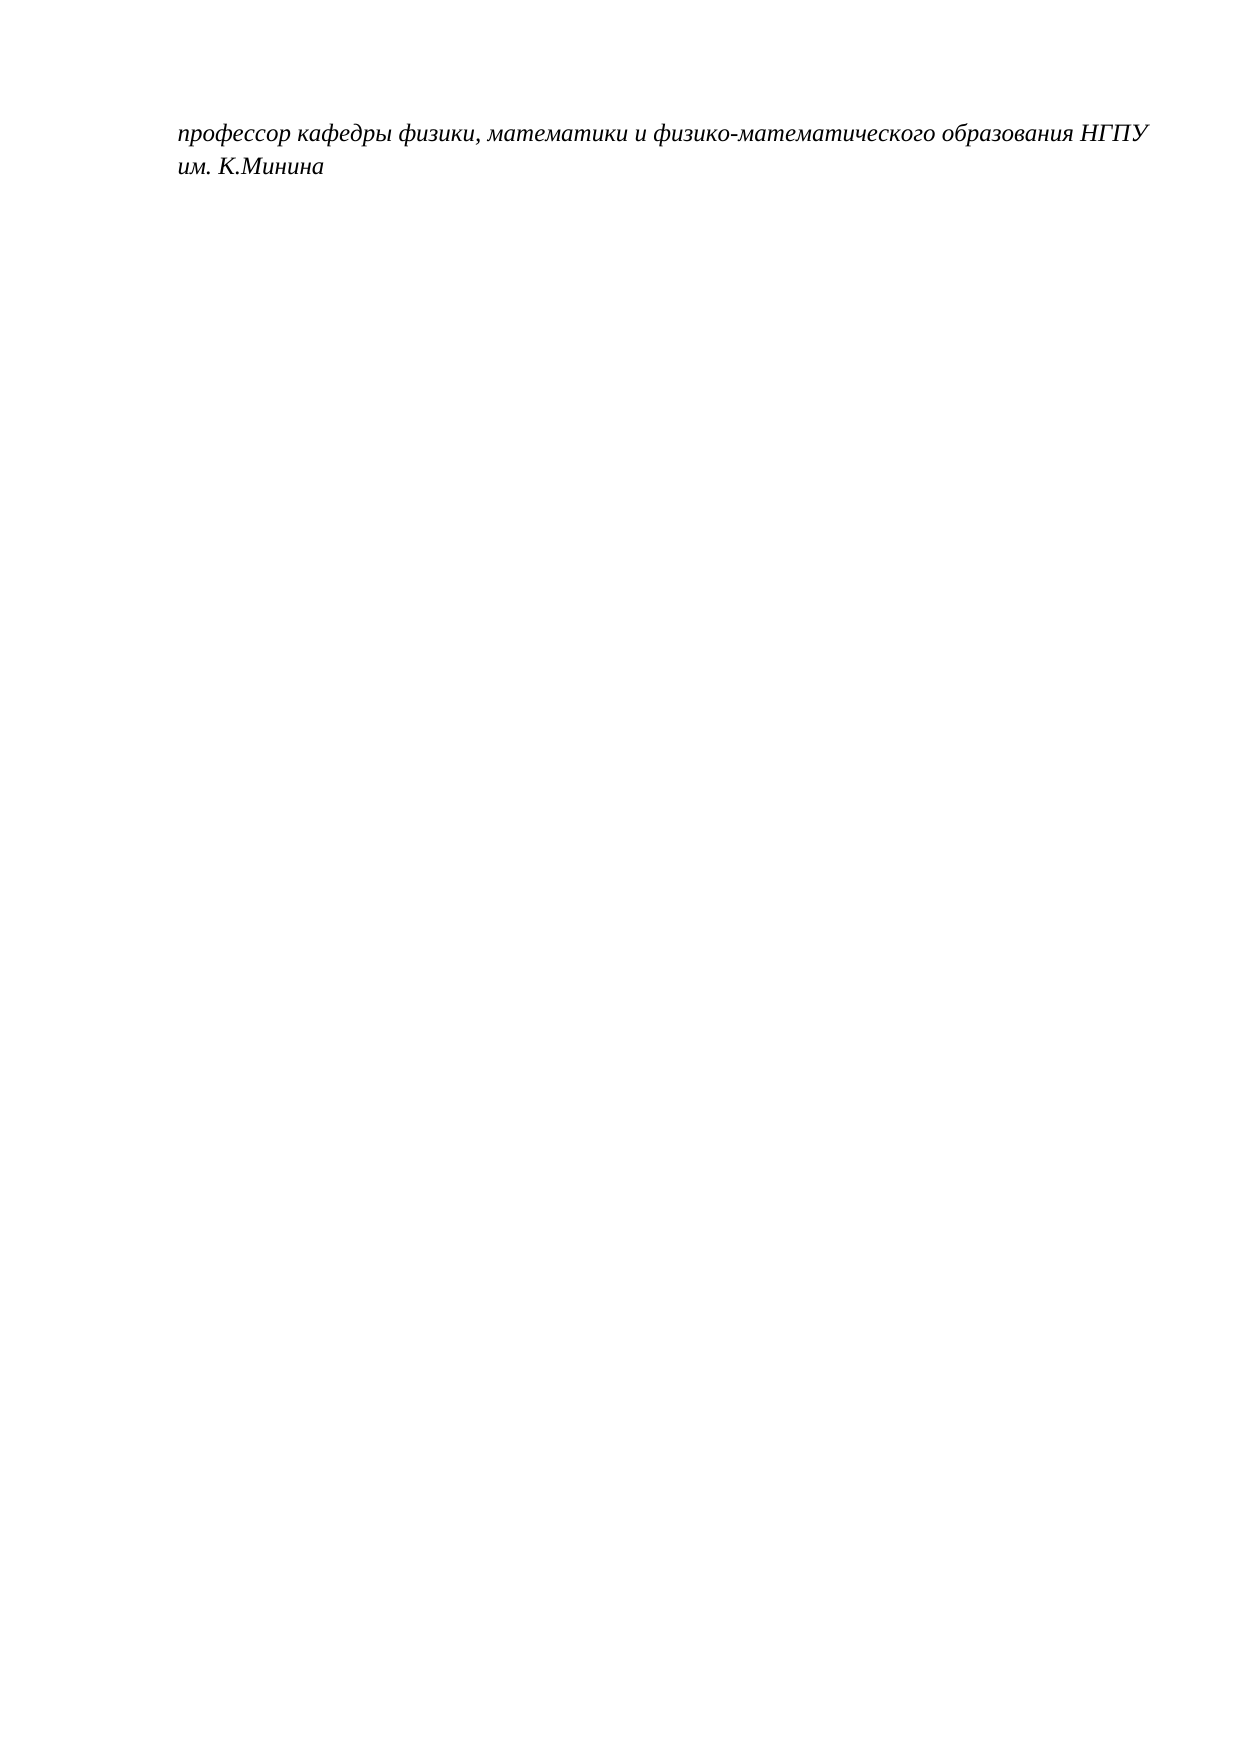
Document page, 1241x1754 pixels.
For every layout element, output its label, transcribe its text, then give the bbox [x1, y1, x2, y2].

text профессор кафедры физики, математики и физико-математического образования НГПУ им. К.Минина [177, 118, 1152, 180]
